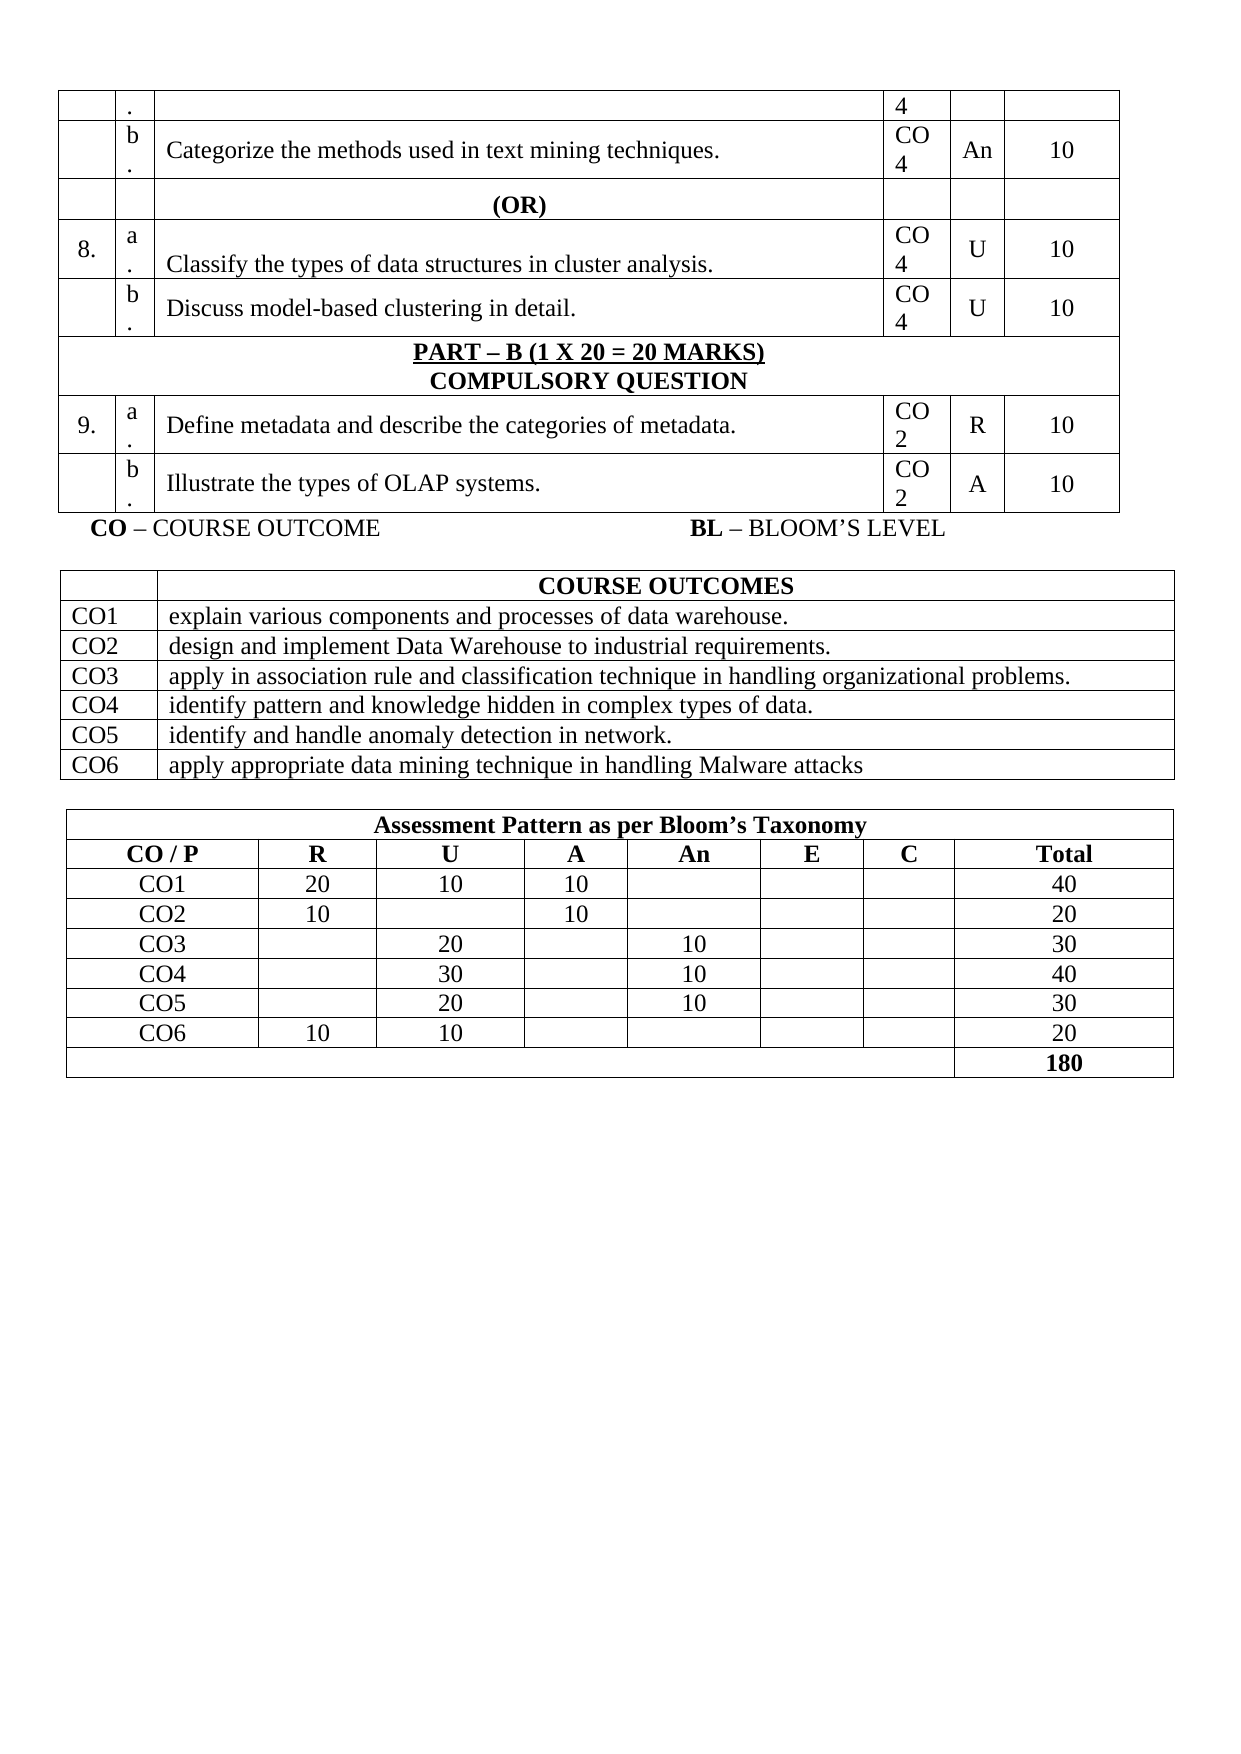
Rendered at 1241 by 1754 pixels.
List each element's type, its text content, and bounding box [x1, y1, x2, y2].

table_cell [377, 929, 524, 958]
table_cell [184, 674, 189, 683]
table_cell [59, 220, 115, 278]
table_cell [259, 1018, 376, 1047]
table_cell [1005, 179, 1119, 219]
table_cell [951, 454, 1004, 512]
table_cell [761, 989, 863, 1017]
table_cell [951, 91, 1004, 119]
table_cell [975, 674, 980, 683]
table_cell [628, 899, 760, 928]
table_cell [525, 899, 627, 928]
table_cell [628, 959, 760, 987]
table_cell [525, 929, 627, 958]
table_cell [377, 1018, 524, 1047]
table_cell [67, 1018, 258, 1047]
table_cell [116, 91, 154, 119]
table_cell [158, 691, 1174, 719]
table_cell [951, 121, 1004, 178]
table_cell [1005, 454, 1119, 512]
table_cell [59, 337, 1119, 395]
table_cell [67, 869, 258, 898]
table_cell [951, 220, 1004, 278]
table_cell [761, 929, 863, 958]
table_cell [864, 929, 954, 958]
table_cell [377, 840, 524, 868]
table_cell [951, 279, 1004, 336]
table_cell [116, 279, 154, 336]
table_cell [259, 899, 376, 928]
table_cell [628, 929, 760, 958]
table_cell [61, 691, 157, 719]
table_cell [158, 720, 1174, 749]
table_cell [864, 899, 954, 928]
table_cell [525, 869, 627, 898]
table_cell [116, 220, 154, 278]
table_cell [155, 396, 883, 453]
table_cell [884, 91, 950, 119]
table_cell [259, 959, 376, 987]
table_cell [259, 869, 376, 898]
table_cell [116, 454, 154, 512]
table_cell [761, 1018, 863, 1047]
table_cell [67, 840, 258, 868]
text CO – COURSE OUTCOME BL – BLOOM’S LEVEL [90, 513, 1150, 542]
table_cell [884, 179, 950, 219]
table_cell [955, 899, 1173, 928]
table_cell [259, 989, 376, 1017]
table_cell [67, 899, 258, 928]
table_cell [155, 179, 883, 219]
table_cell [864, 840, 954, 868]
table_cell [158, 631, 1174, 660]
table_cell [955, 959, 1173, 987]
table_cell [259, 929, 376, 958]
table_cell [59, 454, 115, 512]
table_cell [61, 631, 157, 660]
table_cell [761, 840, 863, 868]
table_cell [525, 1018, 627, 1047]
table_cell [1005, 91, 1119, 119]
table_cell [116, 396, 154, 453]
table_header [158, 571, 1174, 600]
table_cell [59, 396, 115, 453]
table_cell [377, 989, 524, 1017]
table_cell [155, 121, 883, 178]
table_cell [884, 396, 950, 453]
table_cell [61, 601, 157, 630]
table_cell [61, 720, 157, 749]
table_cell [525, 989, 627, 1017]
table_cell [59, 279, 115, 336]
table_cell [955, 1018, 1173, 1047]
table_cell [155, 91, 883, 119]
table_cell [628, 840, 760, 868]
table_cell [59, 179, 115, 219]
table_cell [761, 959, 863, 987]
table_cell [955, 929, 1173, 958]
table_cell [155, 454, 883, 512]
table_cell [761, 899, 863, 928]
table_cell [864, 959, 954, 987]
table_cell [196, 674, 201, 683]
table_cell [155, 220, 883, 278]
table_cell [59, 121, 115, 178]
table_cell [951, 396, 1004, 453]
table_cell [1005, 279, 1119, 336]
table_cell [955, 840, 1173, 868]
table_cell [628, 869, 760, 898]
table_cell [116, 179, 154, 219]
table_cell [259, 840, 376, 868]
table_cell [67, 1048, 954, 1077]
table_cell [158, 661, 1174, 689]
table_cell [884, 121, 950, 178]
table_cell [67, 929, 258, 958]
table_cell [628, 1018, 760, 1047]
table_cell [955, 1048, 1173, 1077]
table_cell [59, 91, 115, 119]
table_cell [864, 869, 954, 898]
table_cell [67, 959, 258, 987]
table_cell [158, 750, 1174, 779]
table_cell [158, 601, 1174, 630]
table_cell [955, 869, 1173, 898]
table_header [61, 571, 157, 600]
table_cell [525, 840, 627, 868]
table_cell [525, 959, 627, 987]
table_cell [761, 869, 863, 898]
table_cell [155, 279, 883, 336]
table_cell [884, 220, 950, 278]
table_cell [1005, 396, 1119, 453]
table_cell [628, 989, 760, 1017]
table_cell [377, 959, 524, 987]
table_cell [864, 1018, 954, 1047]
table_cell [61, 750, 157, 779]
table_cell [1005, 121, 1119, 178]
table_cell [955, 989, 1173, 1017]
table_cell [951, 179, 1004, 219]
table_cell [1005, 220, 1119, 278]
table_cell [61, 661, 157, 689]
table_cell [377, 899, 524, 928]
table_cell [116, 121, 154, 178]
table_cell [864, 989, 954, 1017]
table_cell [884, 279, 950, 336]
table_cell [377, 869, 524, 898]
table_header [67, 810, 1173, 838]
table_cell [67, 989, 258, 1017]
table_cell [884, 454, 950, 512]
